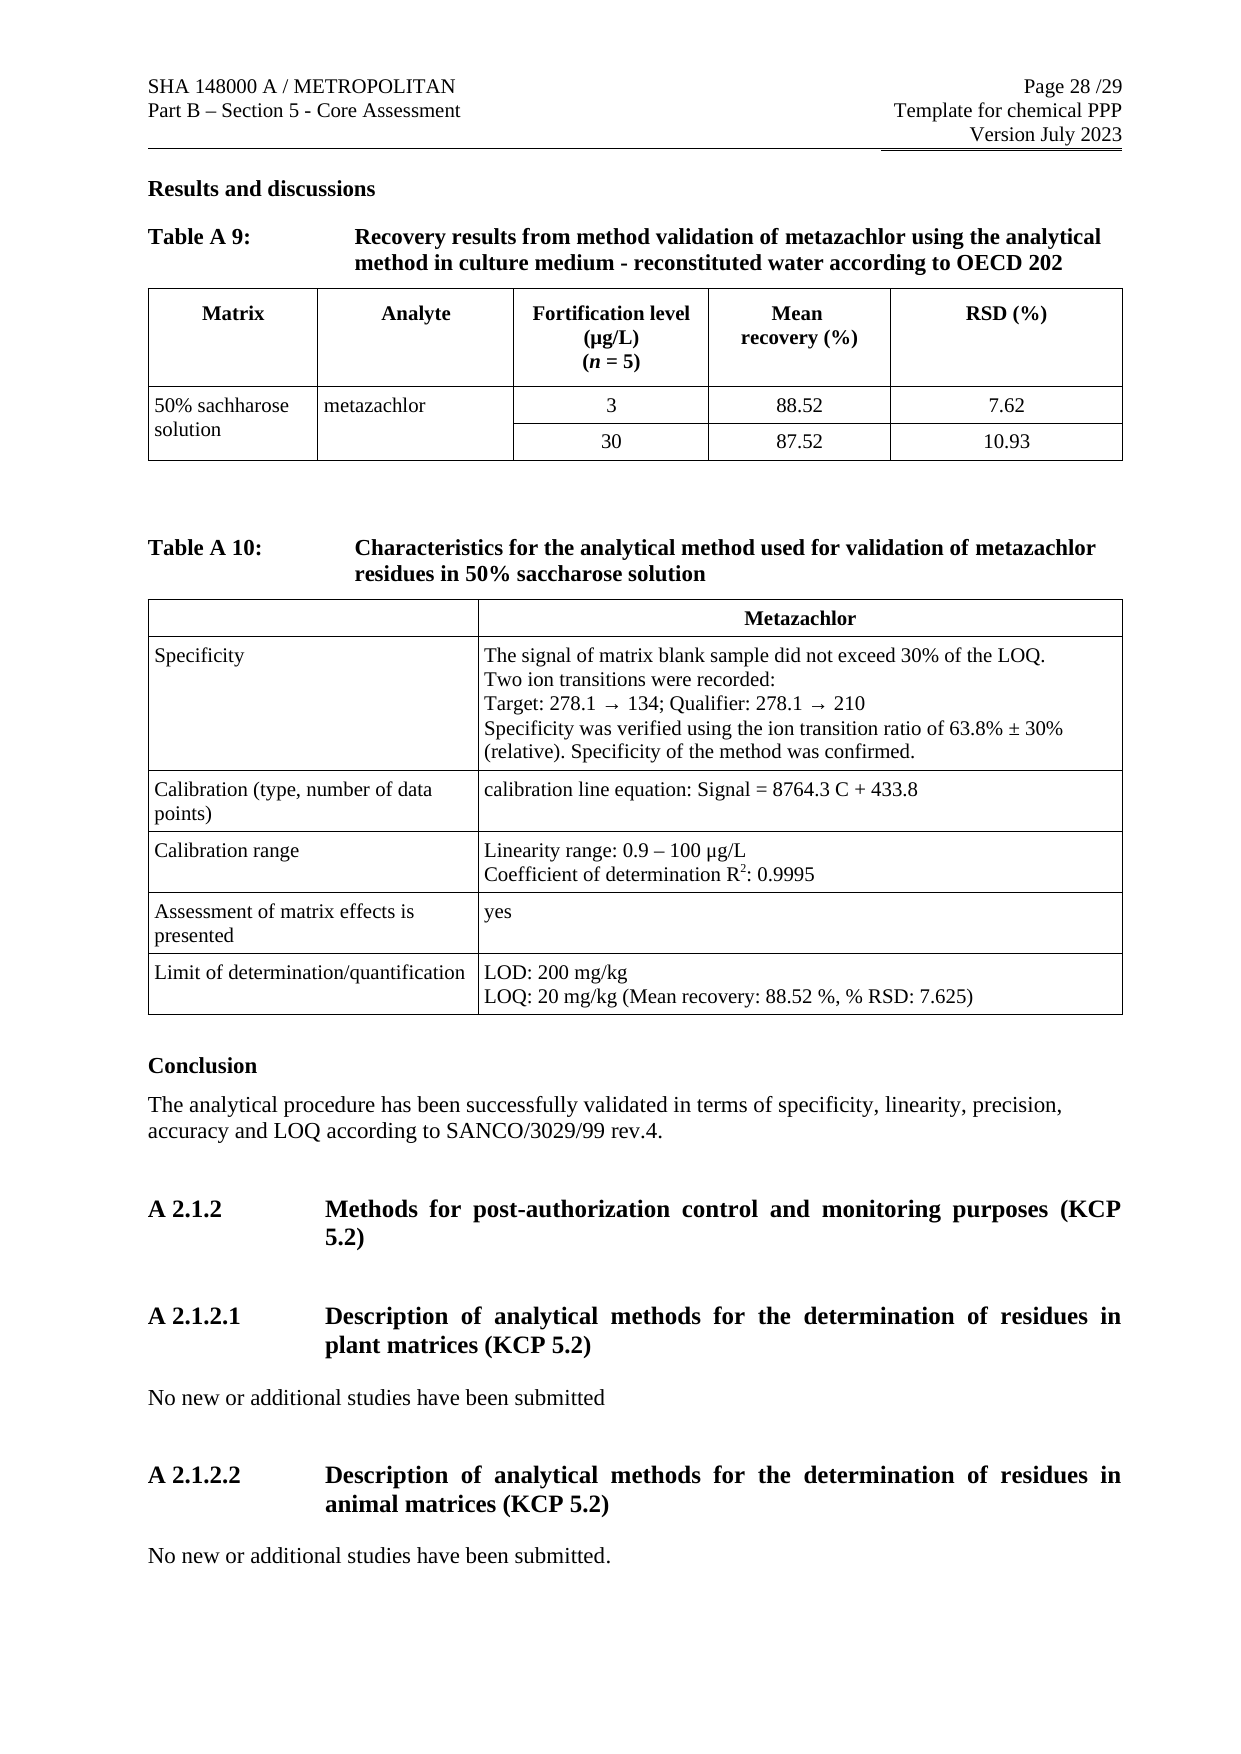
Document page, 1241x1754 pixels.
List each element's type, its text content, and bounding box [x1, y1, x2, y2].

table_cell 50% sachharose solution [149, 387, 317, 459]
table_cell metazachlor [318, 387, 513, 459]
table_cell calibration line equation: Signal = 8764.3 C + 433.8 [479, 771, 1122, 831]
table_cell 7.62 [891, 387, 1122, 422]
table_cell Specificity [149, 637, 478, 769]
table_cell Linearity range: 0.9 – 100 μg/L Coefficient of determination R2: 0.9995 [479, 832, 1122, 892]
table_header Analyte [318, 289, 513, 386]
table_cell Limit of determination/quantification [149, 954, 478, 1014]
table_header Fortification level (μg/L) (n = 5) [514, 289, 708, 386]
table_header [149, 600, 478, 636]
table_cell 3 [514, 387, 708, 422]
table_cell The signal of matrix blank sample did not exceed 30% of the LOQ. Two ion transitions were recorded: Target: 278.1 → 134; Qualifier: 278.1 → 210 Specificity was verified using the ion transition ratio of 63.8% ± 30% (relative). Specificity of the method was confirmed. [479, 637, 1122, 769]
table_cell Calibration range [149, 832, 478, 892]
table_header Matrix [149, 289, 317, 386]
text Table A 10: Characteristics for the analytical method used for validation of metazachlor residues in 50% saccharose solution [148, 534, 1122, 587]
text Conclusion [148, 1052, 1122, 1078]
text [148, 1384, 1122, 1410]
table_cell 87.52 [709, 424, 890, 459]
table_cell yes [479, 893, 1122, 953]
table_cell 30 [514, 424, 708, 459]
text Methods for post-authorization control and monitoring purposes (KCP 5.2) [148, 1194, 1122, 1251]
table_header RSD (%) [891, 289, 1122, 386]
table_cell LOD: 200 mg/kg LOQ: 20 mg/kg (Mean recovery: 88.52 %, % RSD: 7.625) [479, 954, 1122, 1014]
text No new or additional studies have been submitted. [148, 1543, 1122, 1569]
table_cell Calibration (type, number of data points) [149, 771, 478, 831]
text Description of analytical methods for the determination of residues in plant matrices (KCP 5.2) [148, 1301, 1122, 1359]
table_header Metazachlor [479, 600, 1122, 636]
text Results and discussions [148, 176, 1122, 202]
table_header Mean recovery (%) [709, 289, 890, 386]
text Table A 9: Recovery results from method validation of metazachlor using the analytical method in culture medium - reconstituted water according to OECD 202 [148, 223, 1122, 275]
table_cell Assessment of matrix effects is presented [149, 893, 478, 953]
text The analytical procedure has been successfully validated in terms of specificity, linearity, precision, accuracy and LOQ according to SANCO/3029/99 rev.4. [148, 1091, 1122, 1144]
table_cell 10.93 [891, 424, 1122, 459]
table_cell 88.52 [709, 387, 890, 422]
text Description of analytical methods for the determination of residues in animal matrices (KCP 5.2) [148, 1460, 1122, 1518]
